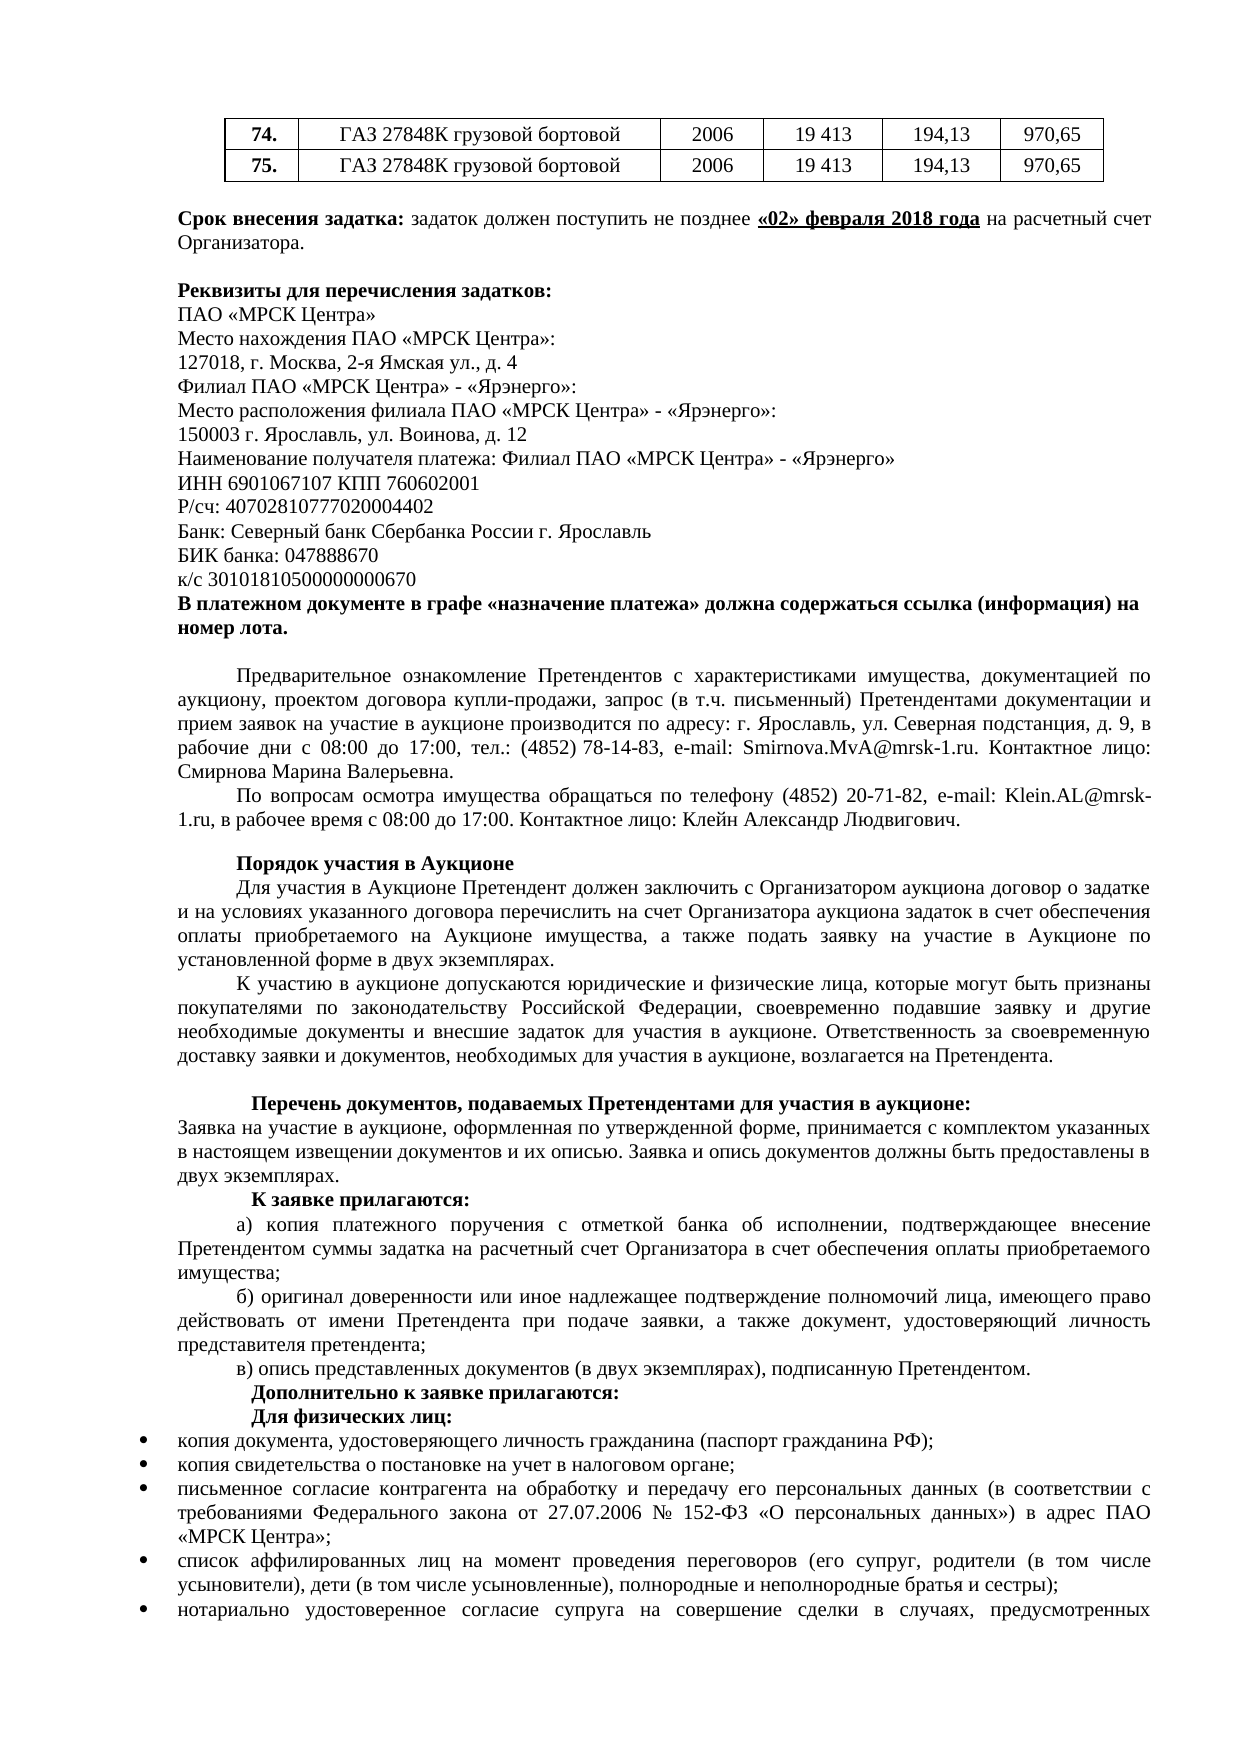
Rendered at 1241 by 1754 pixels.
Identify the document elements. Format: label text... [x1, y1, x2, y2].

text Предварительное ознакомление Претендентов с характеристиками имущества, документацией по аукциону, проектом договора купли-продажи, запрос (в т.ч. письменный) Претендентами документации и прием заявок на участие в аукционе производится по адресу: г. Ярославль, ул. Северная подстанция, д. 9, в рабочие дни с 08:00 до 17:00, тел.: (4852) 78-14-83, e-mail: Smirnova.MvA@mrsk-1.ru. Контактное лицо: Смирнова Марина Валерьевна. [177, 663, 1152, 783]
table_cell 970,65 [1001, 150, 1103, 181]
text Банк: Северный банк Сбербанка России г. Ярославль [177, 518, 1152, 543]
table_cell 2006 [661, 150, 763, 181]
text Порядок участия в Аукционе [177, 851, 1152, 874]
text к/с 30101810500000000670 [177, 567, 1152, 591]
text а) копия платежного поручения с отметкой банка об исполнении, подтверждающее внесение Претендентом суммы задатка на расчетный счет Организатора в счет обеспечения оплаты приобретаемого имущества; [177, 1211, 1152, 1284]
text Наименование получателя платежа: Филиал ПАО «МРСК Центра» - «Ярэнерго» [177, 446, 1152, 470]
text 150003 г. Ярославль, ул. Воинова, д. 12 [177, 422, 1152, 446]
text Реквизиты для перечисления задатков: [177, 278, 1152, 302]
list копия документа, удостоверяющего личность гражданина (паспорт гражданина РФ); [140, 1428, 1152, 1452]
table_cell 19 413 [764, 119, 882, 149]
list список аффилированных лиц на момент проведения переговоров (его супруг, родители (в том числе усыновители), дети (в том числе усыновленные), полнородные и неполнородные братья и сестры); [140, 1548, 1152, 1596]
text Филиал ПАО «МРСК Центра» - «Ярэнерго»: [177, 374, 1152, 398]
text Для физических лиц: [177, 1404, 1152, 1428]
table_cell 19 413 [764, 150, 882, 181]
text БИК банка: 047888670 [177, 543, 1152, 567]
text К участию в аукционе допускаются юридические и физические лица, которые могут быть признаны покупателями по законодательству Российской Федерации, своевременно подавшие заявку и другие необходимые документы и внесшие задаток для участия в аукционе. Ответственность за своевременную доставку заявки и документов, необходимых для участия в аукционе, возлагается на Претендента. [177, 971, 1152, 1067]
table_cell ГАЗ 27848К грузовой бортовой [299, 150, 660, 181]
text К заявке прилагаются: [177, 1187, 1152, 1211]
list письменное согласие контрагента на обработку и передачу его персональных данных (в соответствии с требованиями Федерального закона от 27.07.2006 № 152-ФЗ «О персональных данных») в адрес ПАО «МРСК Центра»; [140, 1476, 1152, 1548]
text б) оригинал доверенности или иное надлежащее подтверждение полномочий лица, имеющего право действовать от имени Претендента при подаче заявки, а также документ, удостоверяющий личность представителя претендента; [177, 1284, 1152, 1356]
list копия свидетельства о постановке на учет в налоговом органе; [140, 1452, 1152, 1476]
text Р/сч: 40702810777020004402 [177, 494, 1152, 518]
table_cell ГАЗ 27848К грузовой бортовой [299, 119, 660, 149]
table_cell 194,13 [883, 119, 1000, 149]
text Для участия в Аукционе Претендент должен заключить с Организатором аукциона договор о задатке и на условиях указанного договора перечислить на счет Организатора аукциона задаток в счет обеспечения оплаты приобретаемого на Аукционе имущества, а также подать заявку на участие в Аукционе по установленной форме в двух экземплярах. [177, 874, 1152, 971]
table_cell 194,13 [883, 150, 1000, 181]
table_cell 970,65 [1001, 119, 1103, 149]
text Срок внесения задатка: задаток должен поступить не позднее «02» февраля 2018 года на расчетный счет Организатора. [177, 206, 1152, 254]
table_cell [226, 150, 298, 181]
text ПАО «МРСК Центра» [177, 302, 1152, 326]
text Дополнительно к заявке прилагаются: [177, 1380, 1152, 1404]
text Перечень документов, подаваемых Претендентами для участия в аукционе: [177, 1091, 1152, 1115]
text Заявка на участие в аукционе, оформленная по утвержденной форме, принимается с комплектом указанных в настоящем извещении документов и их описью. Заявка и опись документов должны быть предоставлены в двух экземплярах. [177, 1115, 1152, 1187]
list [140, 1596, 1152, 1621]
table_cell 2006 [661, 119, 763, 149]
text в) опись представленных документов (в двух экземплярах), подписанную Претендентом. [177, 1356, 1152, 1380]
text ИНН 6901067107 КПП 760602001 [177, 470, 1152, 494]
text Место нахождения ПАО «МРСК Центра»: [177, 326, 1152, 350]
text 127018, г. Москва, 2-я Ямская ул., д. 4 [177, 350, 1152, 374]
text Место расположения филиала ПАО «МРСК Центра» - «Ярэнерго»: [177, 398, 1152, 422]
text По вопросам осмотра имущества обращаться по телефону (4852) 20-71-82, e-mail: Klein.AL@mrsk-1.ru, в рабочее время с 08:00 до 17:00. Контактное лицо: Клейн Александр Людвигович. [177, 783, 1152, 831]
table_cell [226, 119, 298, 149]
text В платежном документе в графе «назначение платежа» должна содержаться ссылка (информация) на номер лота. [177, 591, 1152, 639]
